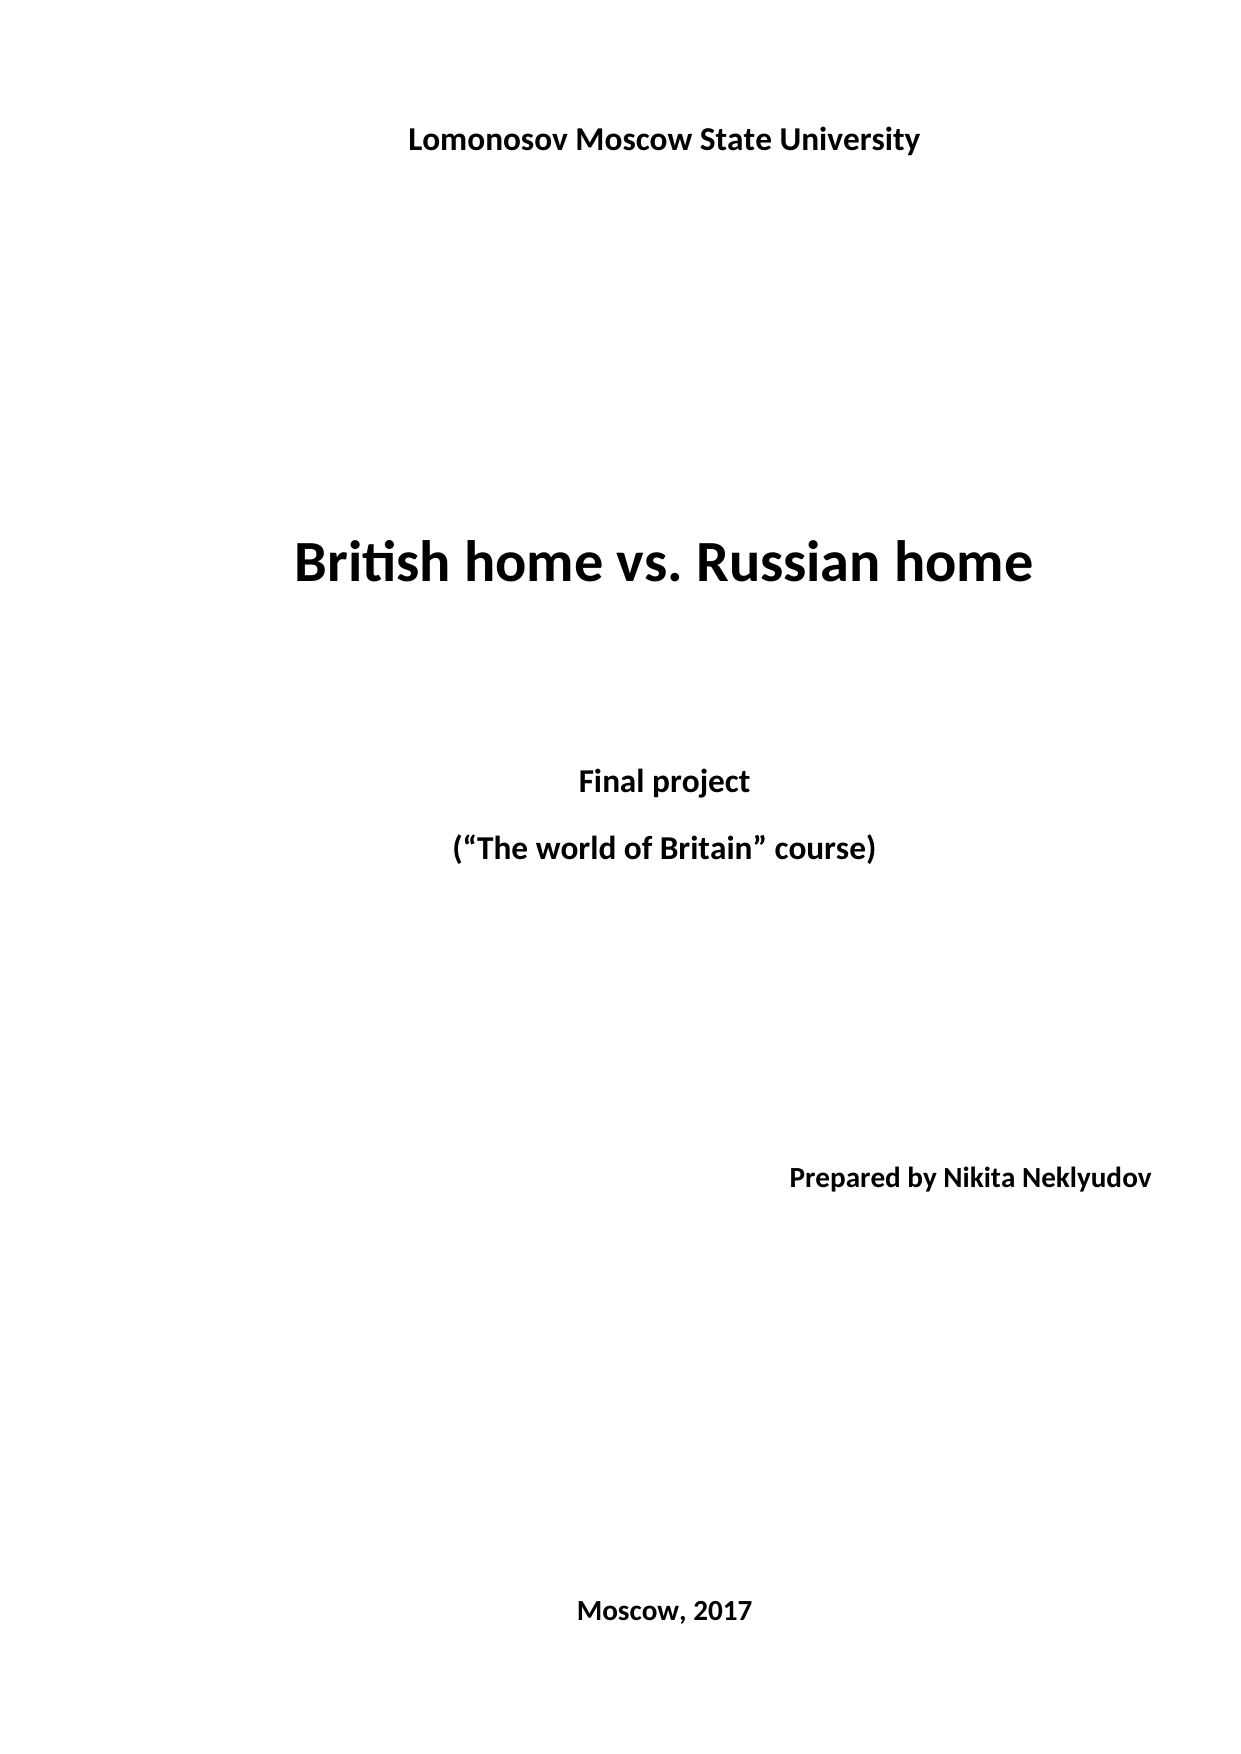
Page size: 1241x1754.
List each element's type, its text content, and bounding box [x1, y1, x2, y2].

text Prepared by Nikita Neklyudov [177, 1159, 1152, 1195]
text Final project [177, 760, 1152, 800]
text Moscow, 2017 [177, 1592, 1152, 1627]
text Lomonosov Moscow State University [177, 118, 1152, 159]
text (“The world of Britain” course) [177, 827, 1152, 868]
text British home vs. Russian home [177, 525, 1152, 596]
